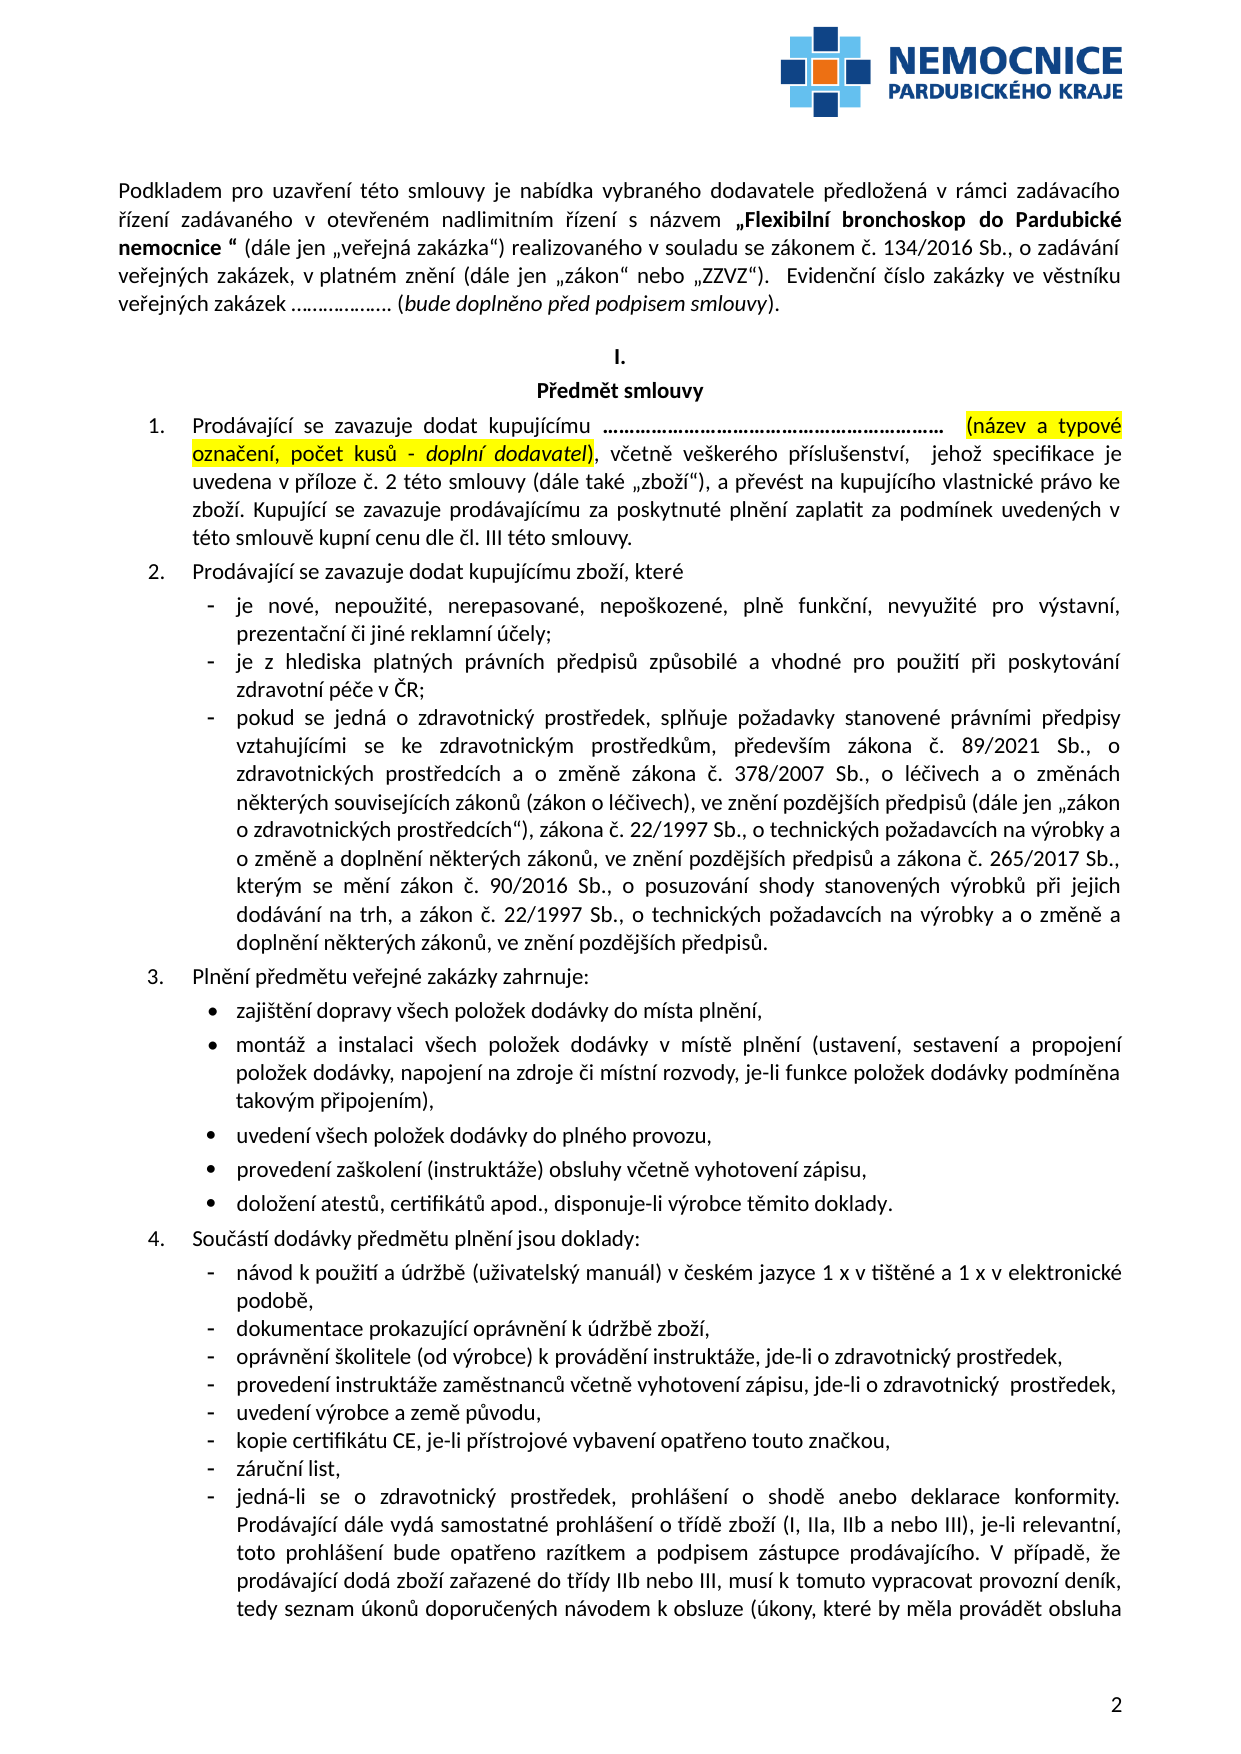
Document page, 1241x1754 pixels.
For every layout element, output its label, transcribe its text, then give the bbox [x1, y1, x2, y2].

list uvedení výrobce a země původu, [207, 1398, 1122, 1426]
list kopie certifikátu CE, je-li přístrojové vybavení opatřeno touto značkou, [207, 1426, 1122, 1454]
list je z hlediska platných právních předpisů způsobilé a vhodné pro použití při poskytování zdravotní péče v ČR; [207, 647, 1122, 703]
list uvedení všech položek dodávky do plného provozu, [207, 1121, 1122, 1149]
text Podkladem pro uzavření této smlouvy je nabídka vybraného dodavatele předložená v rámci zadávacího řízení zadávaného v otevřeném nadlimitním řízení s názvem „Flexibilní bronchoskop do Pardubické nemocnice “ (dále jen „veřejná zakázka“) realizovaného v souladu se zákonem č. 134/2016 Sb., o zadávání veřejných zakázek, v platném znění (dále jen „zákon“ nebo „ZZVZ“). Evidenční číslo zakázky ve věstníku veřejných zakázek ………………. (bude doplněno před podpisem smlouvy). [118, 176, 1122, 317]
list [207, 1482, 1122, 1622]
list Prodávající se zavazuje dodat kupujícímu ……………………………………………………… (název a typové označení, počet kusů - doplní dodavatel), včetně veškerého příslušenství, jehož specifikace je uvedena v příloze č. 2 této smlouvy (dále také „zboží“), a převést na kupujícího vlastnické právo ke zboží. Kupující se zavazuje prodávajícímu za poskytnuté plnění zaplatit za podmínek uvedených v této smlouvě kupní cenu dle čl. III této smlouvy. [148, 411, 1122, 551]
list Prodávající se zavazuje dodat kupujícímu zboží, které [148, 557, 1122, 585]
list Plnění předmětu veřejné zakázky zahrnuje: [147, 962, 1122, 990]
list provedení instruktáže zaměstnanců včetně vyhotovení zápisu, jde-li o zdravotnický prostředek, [207, 1370, 1122, 1398]
picture [779, 25, 1123, 118]
text • zajištění dopravy všech položek dodávky do místa plnění, [118, 996, 1122, 1024]
list je nové, nepoužité, nerepasované, nepoškozené, plně funkční, nevyužité pro výstavní, prezentační či jiné reklamní účely; [207, 591, 1122, 647]
list záruční list, [207, 1454, 1122, 1482]
list provedení zaškolení (instruktáže) obsluhy včetně vyhotovení zápisu, [207, 1155, 1122, 1183]
list oprávnění školitele (od výrobce) k provádění instruktáže, jde-li o zdravotnický prostředek, [207, 1342, 1122, 1370]
text I. [118, 342, 1122, 370]
text • montáž a instalaci všech položek dodávky v místě plnění (ustavení, sestavení a propojení položek dodávky, napojení na zdroje či místní rozvody, je-li funkce položek dodávky podmíněna takovým připojením), [207, 1031, 1122, 1114]
list pokud se jedná o zdravotnický prostředek, splňuje požadavky stanovené právními předpisy vztahujícími se ke zdravotnickým prostředkům, především zákona č. 89/2021 Sb., o zdravotnických prostředcích a o změně zákona č. 378/2007 Sb., o léčivech a o změnách některých souvisejících zákonů (zákon o léčivech), ve znění pozdějších předpisů (dále jen „zákon o zdravotnických prostředcích“), zákona č. 22/1997 Sb., o technických požadavcích na výrobky a o změně a doplnění některých zákonů, ve znění pozdějších předpisů a zákona č. 265/2017 Sb., kterým se mění zákon č. 90/2016 Sb., o posuzování shody stanovených výrobků při jejich dodávání na trh, a zákon č. 22/1997 Sb., o technických požadavcích na výrobky a o změně a doplnění některých zákonů, ve znění pozdějších předpisů. [207, 703, 1122, 956]
list dokumentace prokazující oprávnění k údržbě zboží, [207, 1314, 1122, 1342]
list návod k použití a údržbě (uživatelský manuál) v českém jazyce 1 x v tištěné a 1 x v elektronické podobě, [207, 1258, 1122, 1314]
text Předmět smlouvy [118, 377, 1122, 404]
list Součástí dodávky předmětu plnění jsou doklady: [148, 1224, 1122, 1252]
list doložení atestů, certifikátů apod., disponuje-li výrobce těmito doklady. [207, 1189, 1122, 1217]
